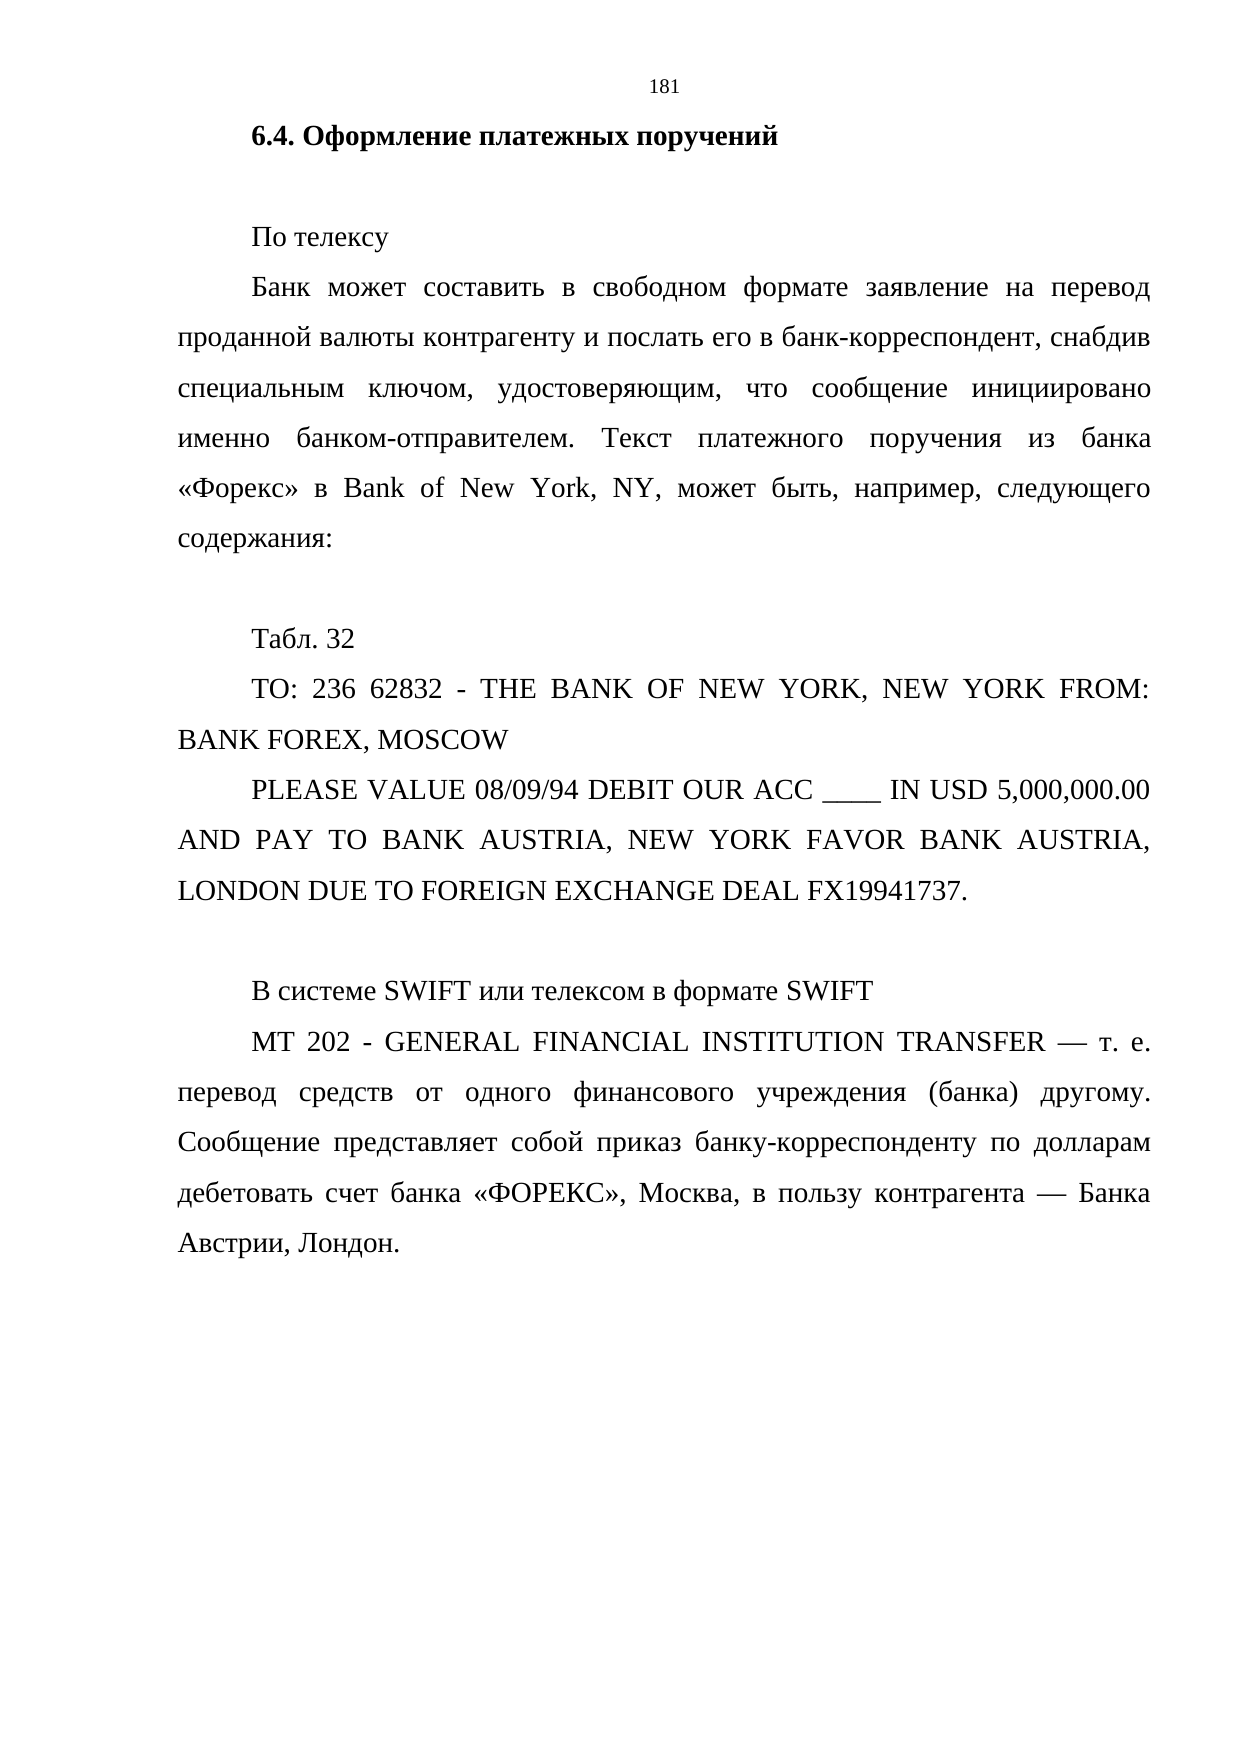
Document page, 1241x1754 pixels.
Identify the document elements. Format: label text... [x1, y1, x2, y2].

text PLEASE VALUE 08/09/94 DEBIT OUR ACC ____ IN USD 5,000,000.00 AND PAY TO BANK AUSTRIA, NEW YORK FAVOR BANK AUSTRIA, LONDON DUE TO FOREIGN EXCHANGE DEAL FX19941737. [177, 772, 1152, 906]
text ТО: 236 62832 - THE BANK OF NEW YORK, NEW YORK FROM: BANK FOREX, MOSCOW [177, 672, 1152, 755]
text 6.4. Оформление платежных поручений [177, 118, 1152, 152]
text МТ 202 - GENERAL FINANCIAL INSTITUTION TRANSFER — т. е. перевод средств от одного финансового учреждения (банка) другому. Сообщение представляет собой приказ банку-корреспонденту по долларам дебетовать счет банка «ФОРЕКС», Москва, в пользу контрагента — Банка Австрии, Лондон. [177, 1024, 1152, 1258]
text В системе SWIFT или телексом в формате SWIFT [177, 973, 1152, 1007]
text По телексу [177, 219, 1152, 252]
text Банк может составить в свободном формате заявление на перевод проданной валюты контрагенту и послать его в банк-корреспондент, снабдив специальным ключом, удостоверяющим, что сообщение инициировано именно банком-отправителем. Текст платежного поручения из банка «Форекс» в Bank of New York, NY, может быть, например, следующего содержания: [177, 269, 1152, 554]
text Табл. 32 [177, 621, 1152, 655]
